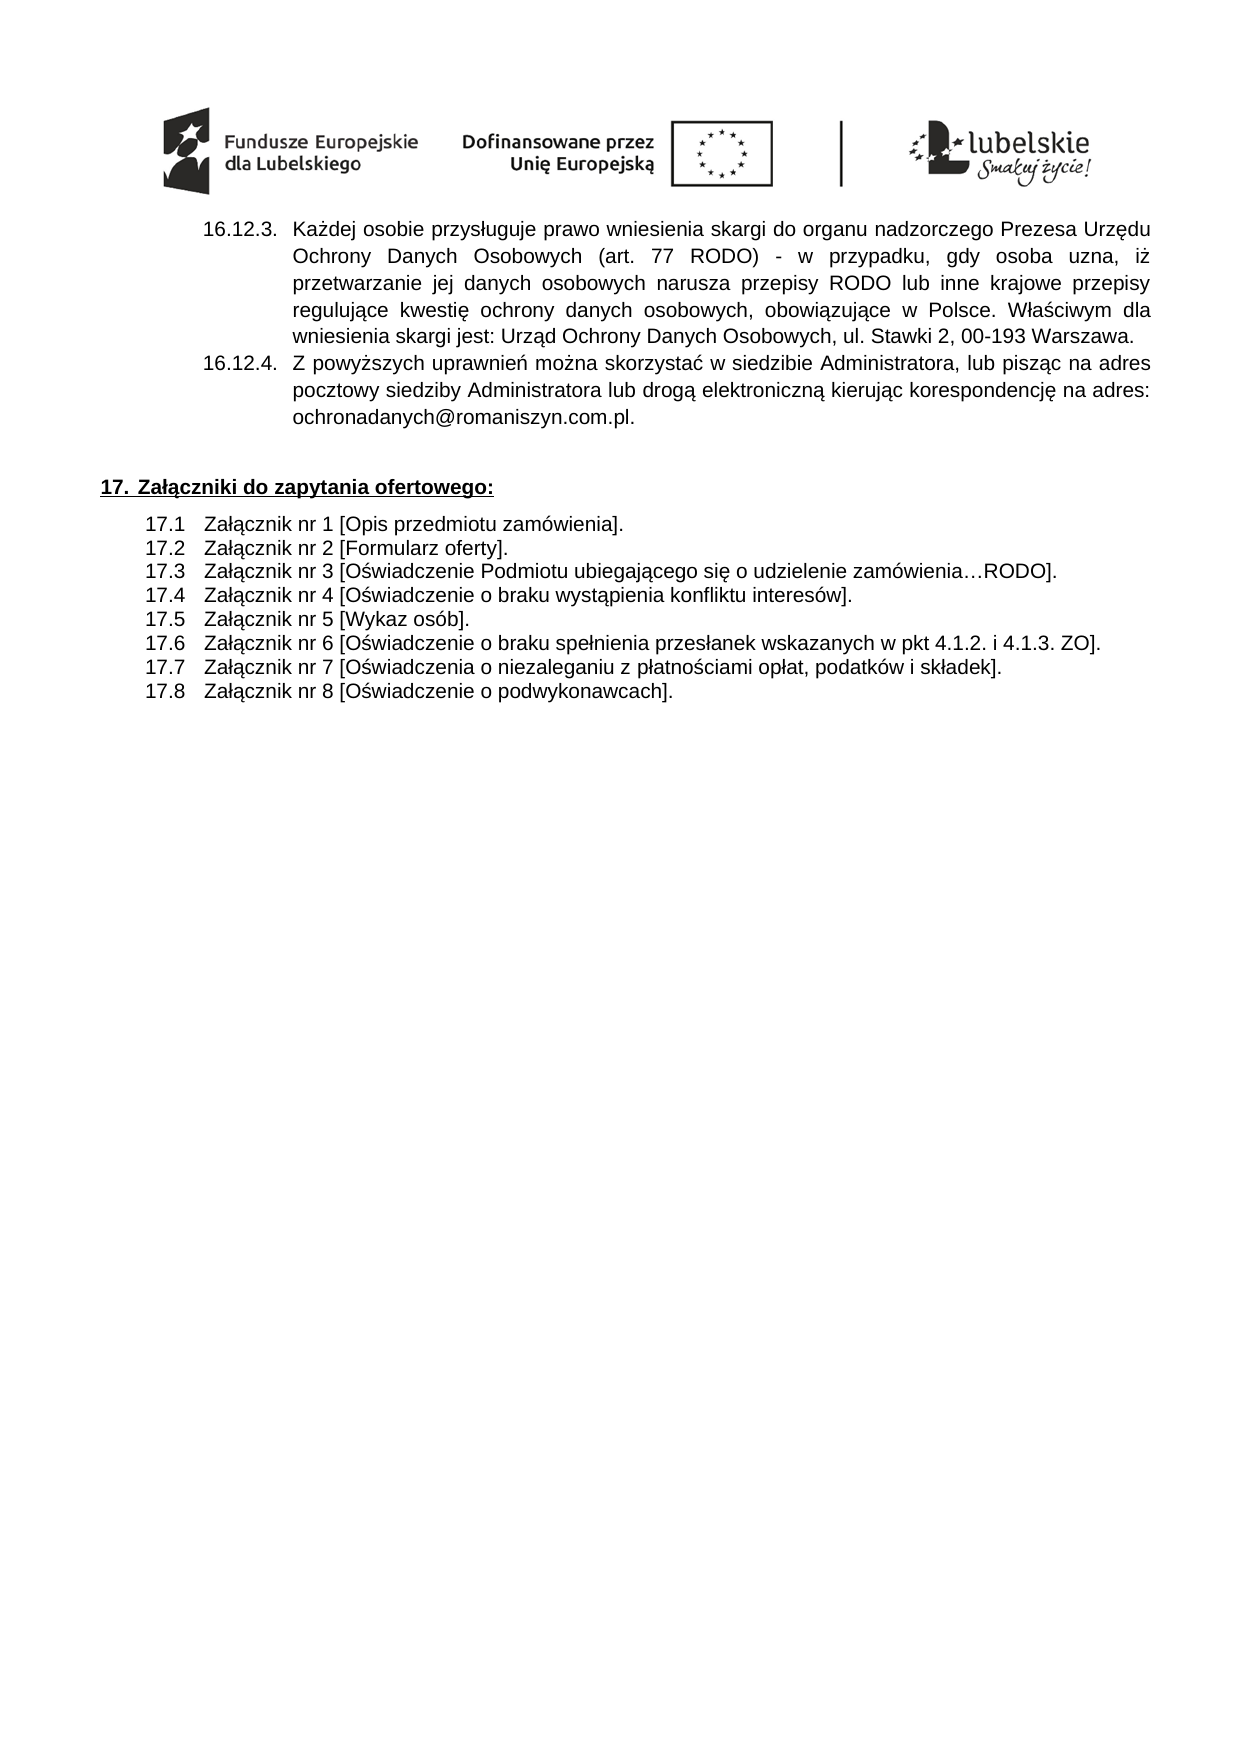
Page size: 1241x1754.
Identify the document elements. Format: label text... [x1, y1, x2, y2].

picture [139, 85, 1113, 218]
list Załączniki do zapytania ofertowego: [100, 475, 1152, 499]
list Załącznik nr 4 [Oświadczenie o braku wystąpienia konfliktu interesów]. [145, 583, 1152, 607]
list Załącznik nr 6 [Oświadczenie o braku spełnienia przesłanek wskazanych w pkt 4.1.2. i 4.1.3. ZO]. [145, 631, 1152, 655]
list Z powyższych uprawnień można skorzystać w siedzibie Administratora, lub pisząc na adres pocztowy siedziby Administratora lub drogą elektroniczną kierując korespondencję na adres: ochronadanych@romaniszyn.com.pl. [203, 351, 1152, 428]
list Każdej osobie przysługuje prawo wniesienia skargi do organu nadzorczego Prezesa Urzędu Ochrony Danych Osobowych (art. 77 RODO) - w przypadku, gdy osoba uzna, iż przetwarzanie jej danych osobowych narusza przepisy RODO lub inne krajowe przepisy regulujące kwestię ochrony danych osobowych, obowiązujące w Polsce. Właściwym dla wniesienia skargi jest: Urząd Ochrony Danych Osobowych, ul. Stawki 2, 00-193 Warszawa. [203, 217, 1152, 348]
list Załącznik nr 7 [Oświadczenia o niezaleganiu z płatnościami opłat, podatków i składek]. [145, 655, 1152, 679]
list Załącznik nr 3 [Oświadczenie Podmiotu ubiegającego się o udzielenie zamówienia…RODO]. [145, 559, 1152, 583]
list Załącznik nr 8 [Oświadczenie o podwykonawcach]. [145, 679, 1152, 703]
list Załącznik nr 2 [Formularz oferty]. [145, 535, 1152, 559]
list Załącznik nr 1 [Opis przedmiotu zamówienia]. [145, 511, 1152, 535]
list Załącznik nr 5 [Wykaz osób]. [145, 607, 1152, 631]
